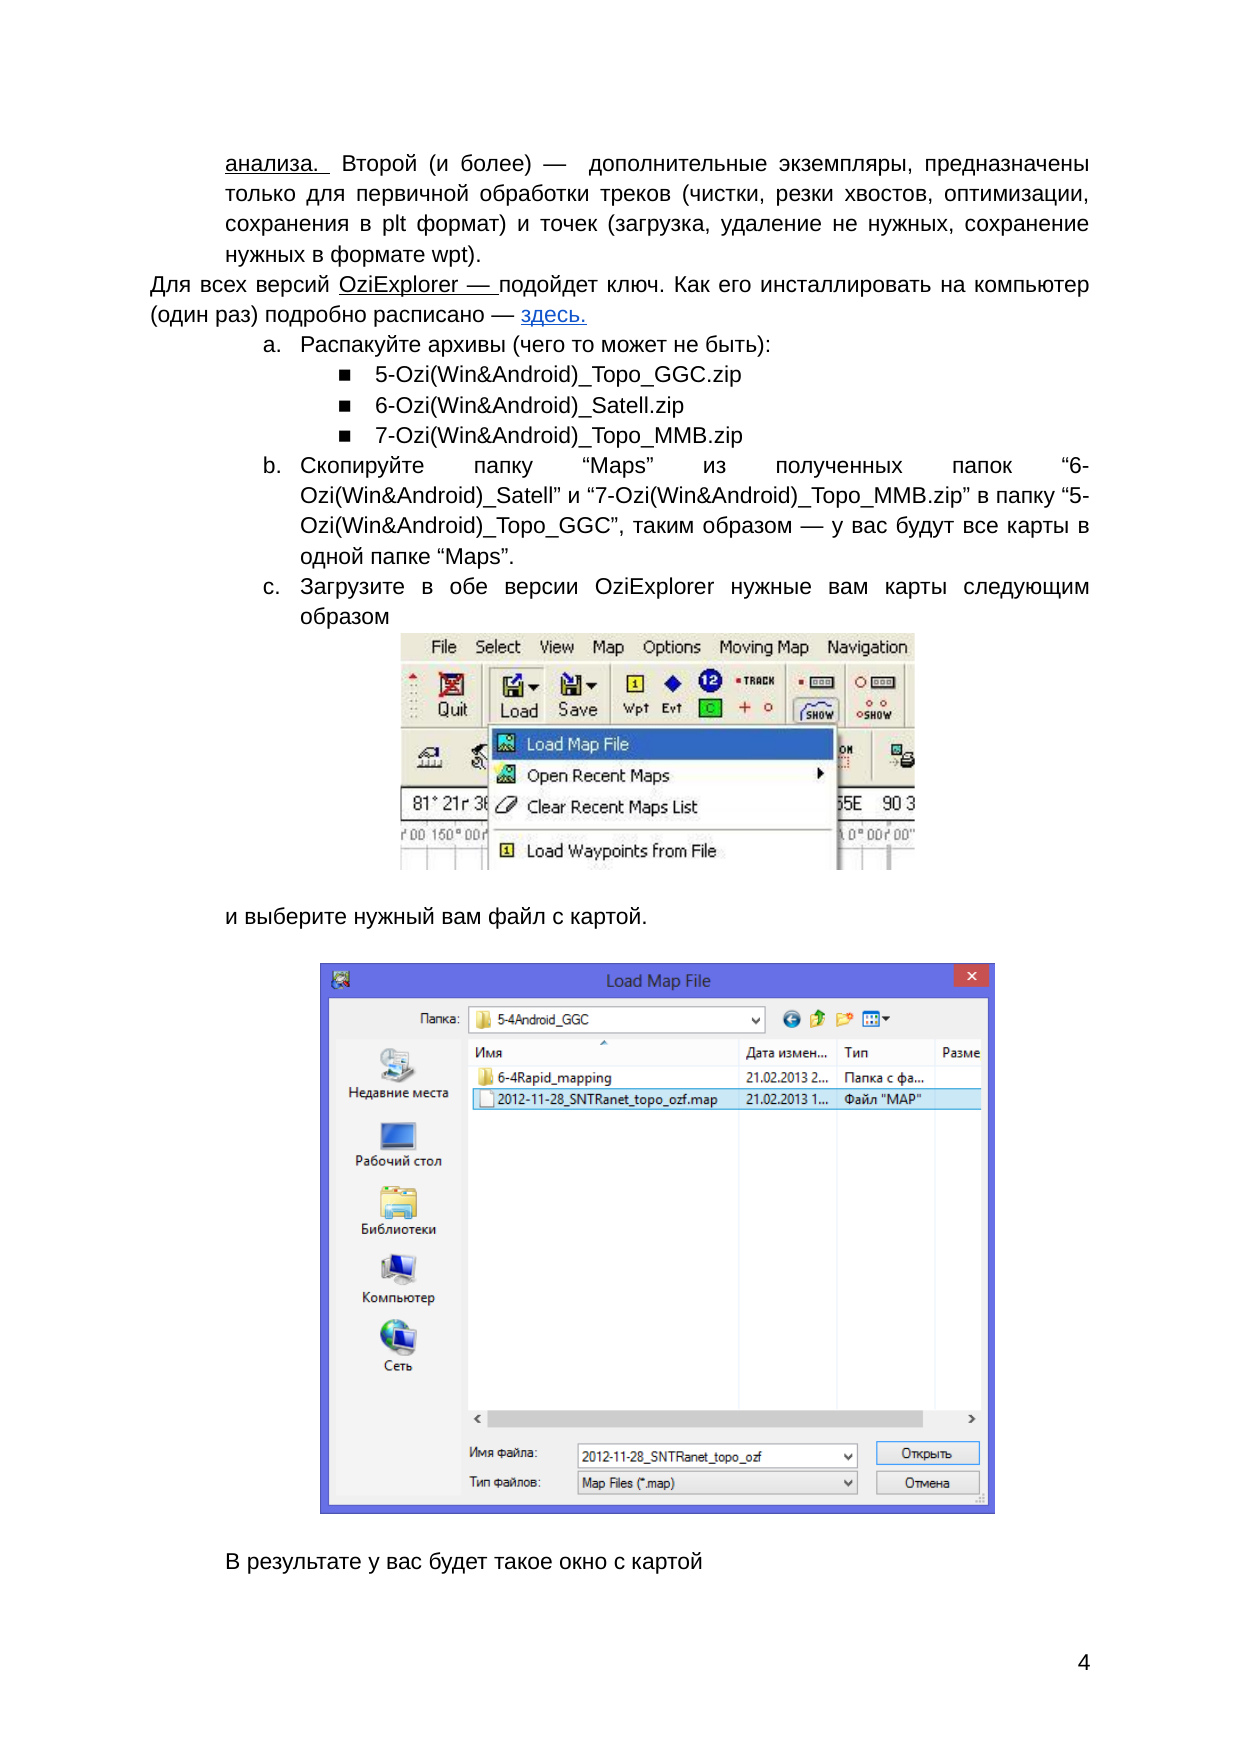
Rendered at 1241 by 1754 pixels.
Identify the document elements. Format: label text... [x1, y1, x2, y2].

picture [320, 963, 995, 1514]
list Распакуйте архивы (чего то может не быть): [263, 331, 1090, 358]
text Для всех версий OziExplorer — подойдет ключ. Как его инсталлировать на компьютер (один раз) подробно расписано — здесь. [150, 271, 1090, 327]
list Загрузите в обе версии OziExplorer нужные вам карты следующим образом [263, 573, 1090, 629]
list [188, 150, 1090, 267]
list 7-Ozi(Win&Android)_Topo_MMB.zip [338, 422, 1090, 448]
text В результате у вас будет такое окно с картой [225, 1548, 1090, 1574]
list Скопируйте папку “Maps” из полученных папок “6-Ozi(Win&Android)_Satell” и “7-Ozi(Win&Android)_Topo_MMB.zip” в папку “5-Ozi(Win&Android)_Topo_GGC”, таким образом — у вас будут все карты в одной папке “Maps”. [263, 452, 1090, 569]
text и выберите нужный вам файл с картой. [225, 903, 1090, 930]
list 5-Ozi(Win&Android)_Topo_GGC.zip [338, 361, 1090, 388]
picture [400, 633, 915, 870]
list 6-Ozi(Win&Android)_Satell.zip [338, 392, 1090, 418]
